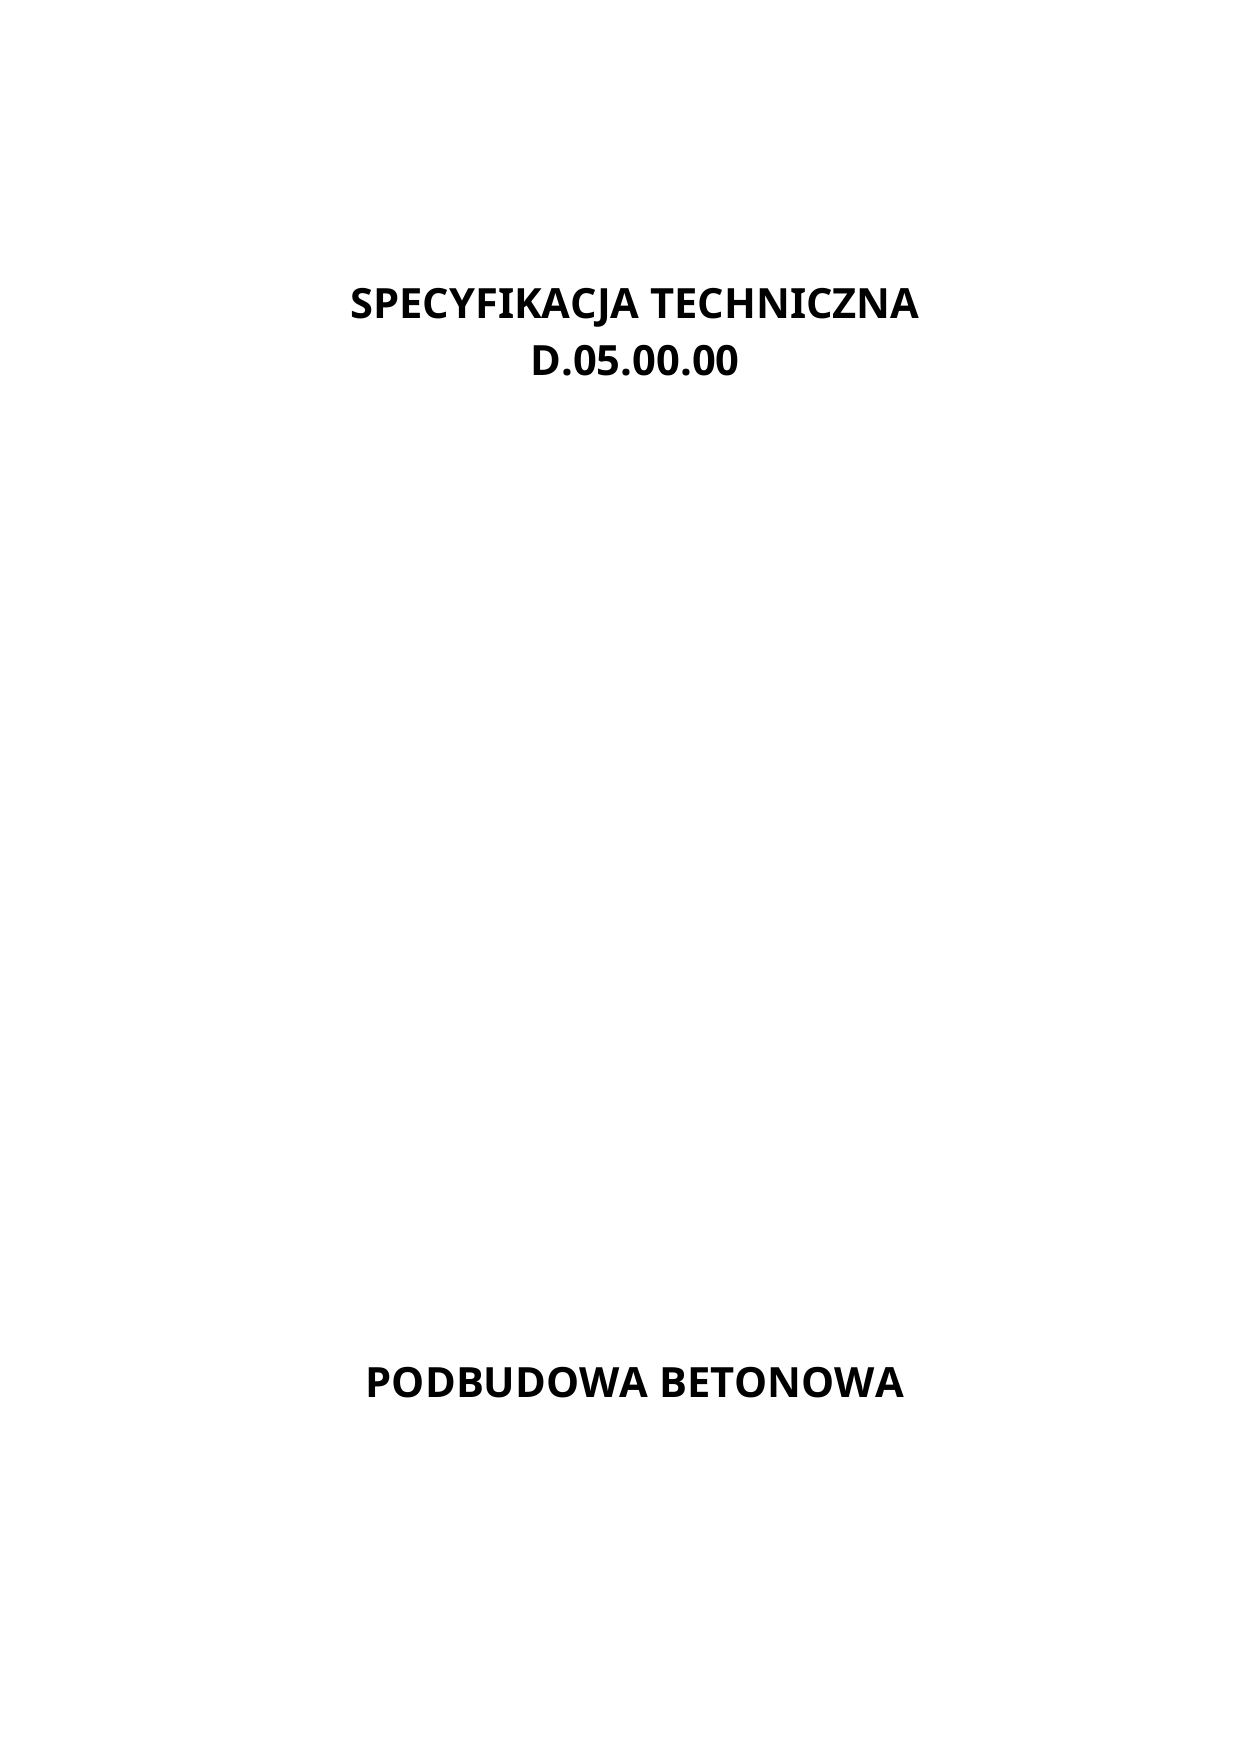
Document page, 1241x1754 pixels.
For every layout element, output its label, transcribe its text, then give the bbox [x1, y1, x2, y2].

text PODBUDOWA BETONOWA [131, 1352, 1139, 1409]
text SPECYFIKACJA TECHNICZNA D.05.00.00 [253, 274, 1016, 388]
